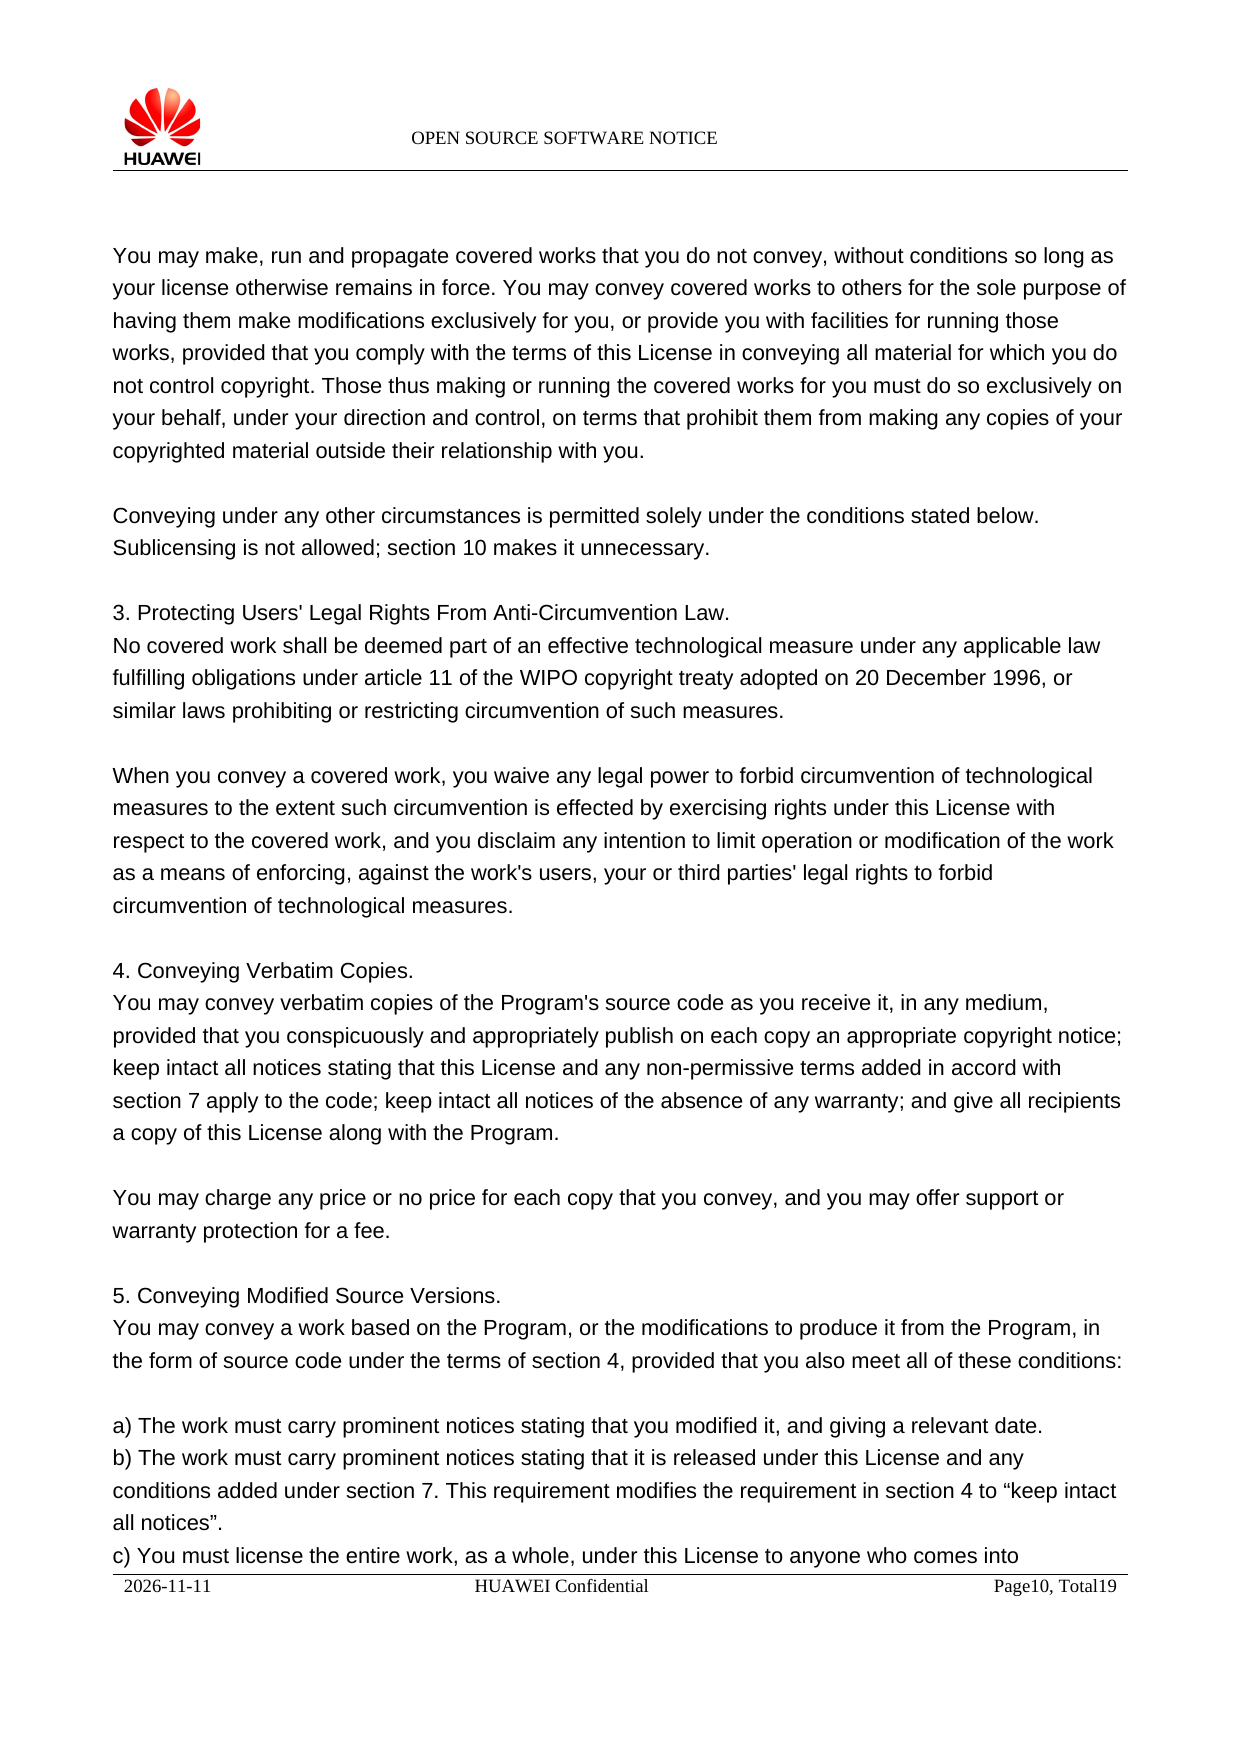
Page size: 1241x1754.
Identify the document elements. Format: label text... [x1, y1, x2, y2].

text You may convey verbatim copies of the Program's source code as you receive it, in any medium, provided that you conspicuously and appropriately publish on each copy an appropriate copyright notice; keep intact all notices stating that this License and any non-permissive terms added in accord with section 7 apply to the code; keep intact all notices of the absence of any warranty; and give all recipients a copy of this License along with the Program. [112, 986, 1128, 1149]
text You may charge any price or no price for each copy that you convey, and you may offer support or warranty protection for a fee. [112, 1181, 1128, 1246]
text a) The work must carry prominent notices stating that you modified it, and giving a relevant date. [112, 1409, 1128, 1441]
text b) The work must carry prominent notices stating that it is released under this License and any conditions added under section 7. This requirement modifies the requirement in section 4 to “keep intact all notices”. [112, 1441, 1128, 1539]
text 4. Conveying Verbatim Copies. [112, 954, 1128, 986]
text When you convey a covered work, you waive any legal power to forbid circumvention of technological measures to the extent such circumvention is effected by exercising rights under this License with respect to the covered work, and you disclaim any intention to limit operation or modification of the work as a means of enforcing, against the work's users, your or third parties' legal rights to forbid circumvention of technological measures. [112, 759, 1128, 921]
text You may make, run and propagate covered works that you do not convey, without conditions so long as your license otherwise remains in force. You may convey covered works to others for the sole purpose of having them make modifications exclusively for you, or provide you with facilities for running those works, provided that you comply with the terms of this License in conveying all material for which you do not control copyright. Those thus making or running the covered works for you must do so exclusively on your behalf, under your direction and control, on terms that prohibit them from making any copies of your copyrighted material outside their relationship with you. [112, 239, 1128, 466]
text Conveying under any other circumstances is permitted solely under the conditions stated below. Sublicensing is not allowed; section 10 makes it unnecessary. [112, 499, 1128, 564]
text 5. Conveying Modified Source Versions. [112, 1279, 1128, 1311]
text You may convey a work based on the Program, or the modifications to produce it from the Program, in the form of source code under the terms of section 4, provided that you also meet all of these conditions: [112, 1311, 1128, 1376]
text No covered work shall be deemed part of an effective technological measure under any applicable law fulfilling obligations under article 11 of the WIPO copyright treaty adopted on 20 December 1996, or similar laws prohibiting or restricting circumvention of such measures. [112, 629, 1128, 726]
text 3. Protecting Users' Legal Rights From Anti-Circumvention Law. [112, 596, 1128, 629]
picture [124, 88, 201, 165]
